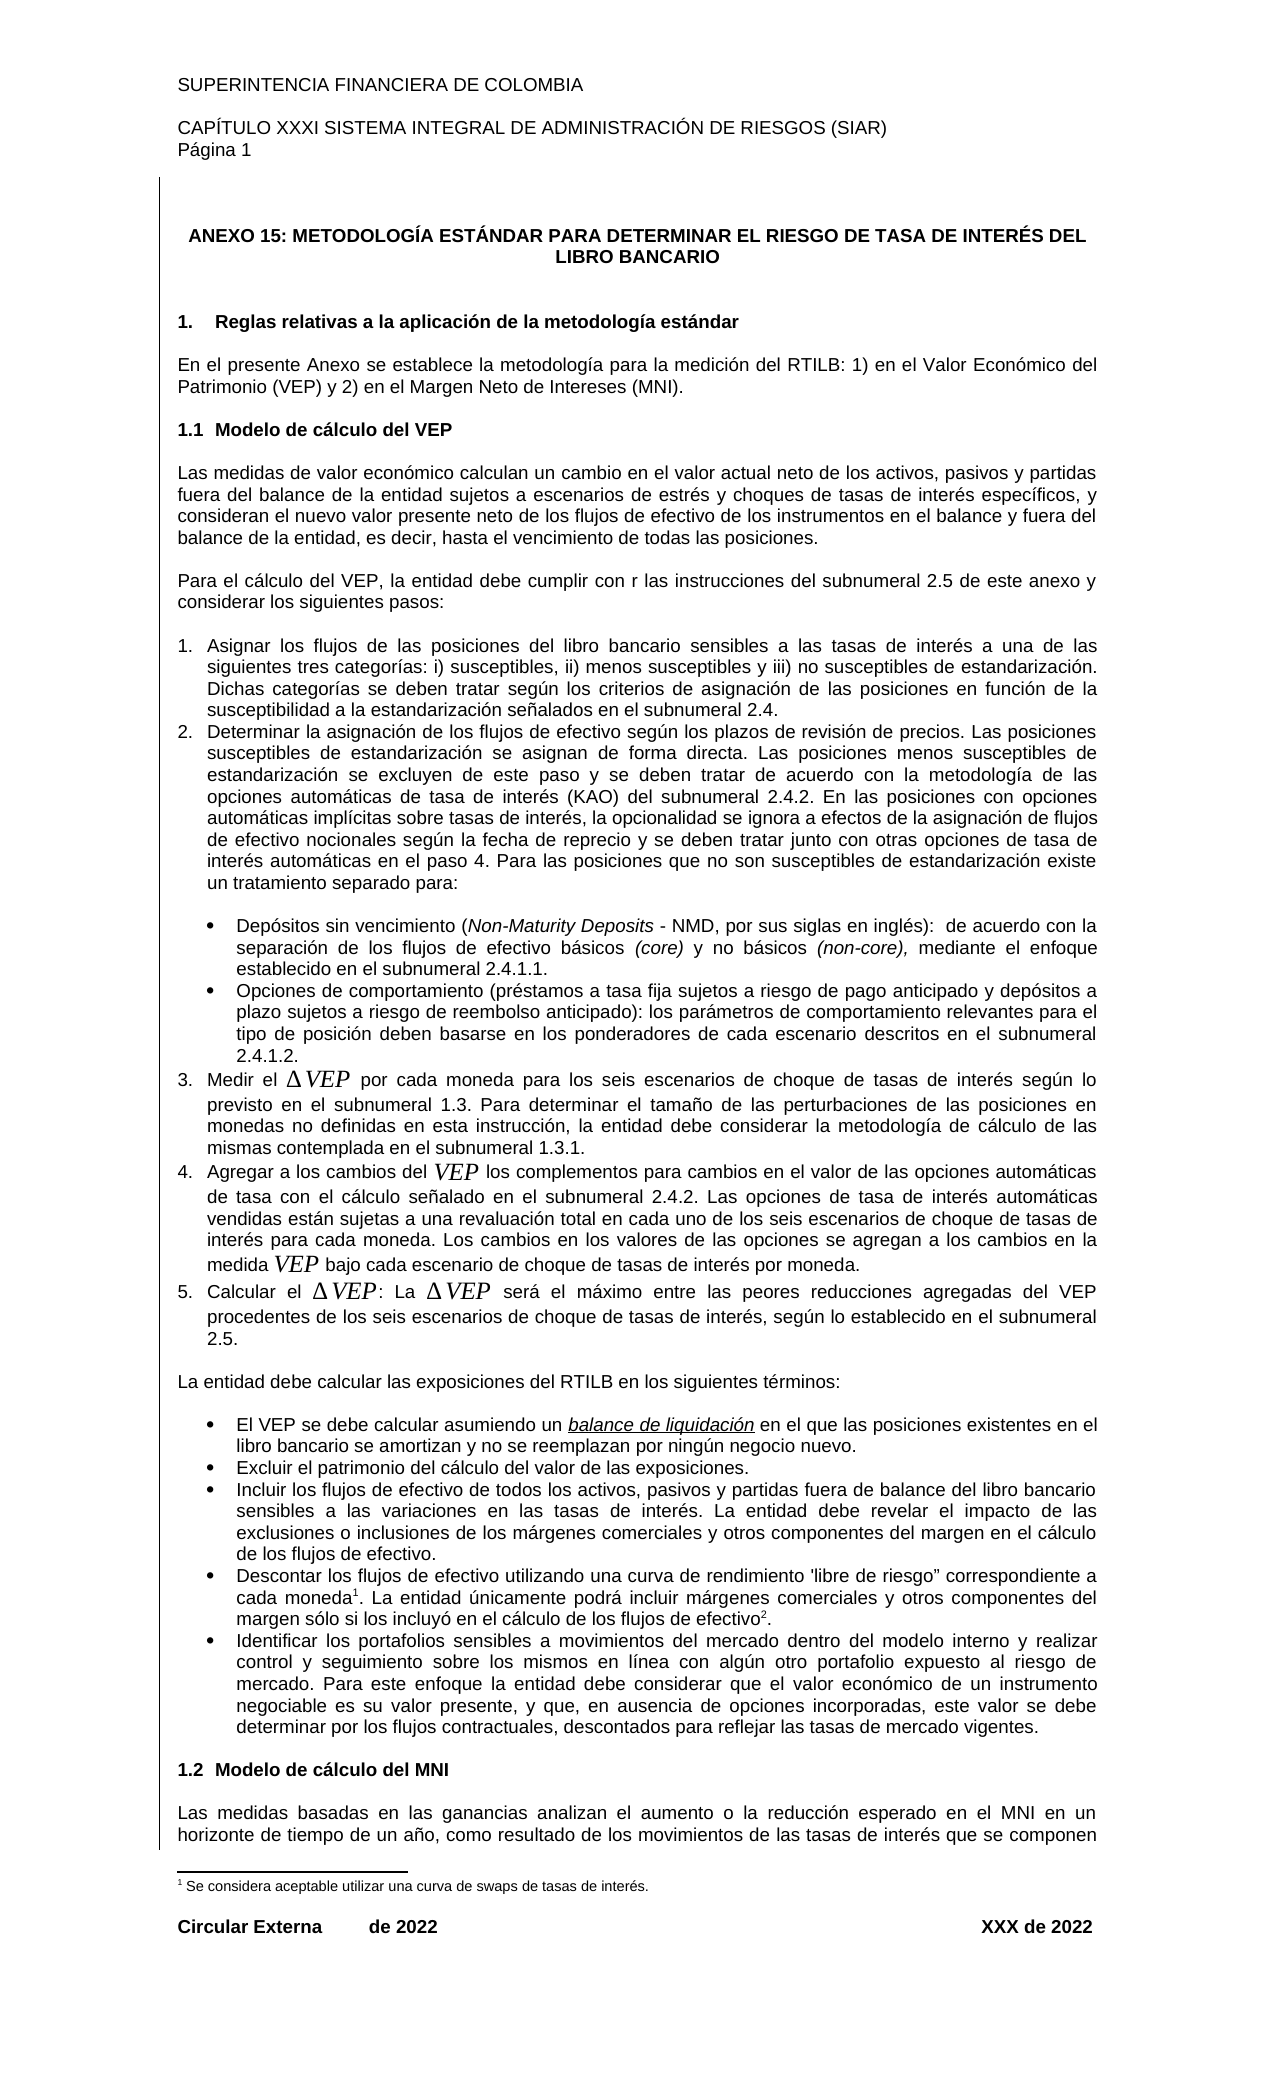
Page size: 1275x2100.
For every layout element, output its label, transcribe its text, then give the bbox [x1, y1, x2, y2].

list Excluir el patrimonio del cálculo del valor de las exposiciones. [207, 1457, 1098, 1478]
text En el presente Anexo se establece la metodología para la medición del RTILB: 1) en el Valor Económico del Patrimonio (VEP) y 2) en el Margen Neto de Intereses (MNI). [177, 354, 1098, 397]
text La entidad debe calcular las exposiciones del RTILB en los siguientes términos: [177, 1370, 1098, 1392]
title ANEXO 15: METODOLOGÍA ESTÁNDAR PARA DETERMINAR EL RIESGO DE TASA DE INTERÉS DEL LIBRO BANCARIO [177, 225, 1098, 268]
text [177, 1802, 1098, 1845]
subtitle Modelo de cálculo del MNI [177, 1759, 1098, 1781]
list Depósitos sin vencimiento (Non-Maturity Deposits - NMD, por sus siglas en inglés): de acuerdo con la separación de los flujos de efectivo básicos (core) y no básicos (non-core), mediante el enfoque establecido en el subnumeral 2.4.1.1. [207, 915, 1098, 979]
list Incluir los flujos de efectivo de todos los activos, pasivos y partidas fuera de balance del libro bancario sensibles a las variaciones en las tasas de interés. La entidad debe revelar el impacto de las exclusiones o inclusiones de los márgenes comerciales y otros componentes del margen en el cálculo de los flujos de efectivo. [207, 1478, 1098, 1565]
list Calcular el : La será el máximo entre las peores reducciones agregadas del VEP procedentes de los seis escenarios de choque de tasas de interés, según lo establecido en el subnumeral 2.5. [177, 1278, 1098, 1349]
subtitle Modelo de cálculo del VEP [177, 419, 1098, 440]
list Determinar la asignación de los flujos de efectivo según los plazos de revisión de precios. Las posiciones susceptibles de estandarización se asignan de forma directa. Las posiciones menos susceptibles de estandarización se excluyen de este paso y se deben tratar de acuerdo con la metodología de las opciones automáticas de tasa de interés (KAO) del subnumeral 2.4.2. En las posiciones con opciones automáticas implícitas sobre tasas de interés, la opcionalidad se ignora a efectos de la asignación de flujos de efectivo nocionales según la fecha de reprecio y se deben tratar junto con otras opciones de tasa de interés automáticas en el paso 4. Para las posiciones que no son susceptibles de estandarización existe un tratamiento separado para: [177, 721, 1098, 893]
list Opciones de comportamiento (préstamos a tasa fija sujetos a riesgo de pago anticipado y depósitos a plazo sujetos a riesgo de reembolso anticipado): los parámetros de comportamiento relevantes para el tipo de posición deben basarse en los ponderadores de cada escenario descritos en el subnumeral 2.4.1.2. [207, 979, 1098, 1066]
text Para el cálculo del VEP, la entidad debe cumplir con r las instrucciones del subnumeral 2.5 de este anexo y considerar los siguientes pasos: [177, 570, 1098, 613]
text Las medidas de valor económico calculan un cambio en el valor actual neto de los activos, pasivos y partidas fuera del balance de la entidad sujetos a escenarios de estrés y choques de tasas de interés específicos, y consideran el nuevo valor presente neto de los flujos de efectivo de los instrumentos en el balance y fuera del balance de la entidad, es decir, hasta el vencimiento de todas las posiciones. [177, 462, 1098, 548]
list Agregar a los cambios del los complementos para cambios en el valor de las opciones automáticas de tasa con el cálculo señalado en el subnumeral 2.4.2. Las opciones de tasa de interés automáticas vendidas están sujetas a una revaluación total en cada uno de los seis escenarios de choque de tasas de interés para cada moneda. Los cambios en los valores de las opciones se agregan a los cambios en la medida bajo cada escenario de choque de tasas de interés por moneda. [177, 1158, 1098, 1278]
subtitle Reglas relativas a la aplicación de la metodología estándar [177, 311, 1098, 333]
list Identificar los portafolios sensibles a movimientos del mercado dentro del modelo interno y realizar control y seguimiento sobre los mismos en línea con algún otro portafolio expuesto al riesgo de mercado. Para este enfoque la entidad debe considerar que el valor económico de un instrumento negociable es su valor presente, y que, en ausencia de opciones incorporadas, este valor se debe determinar por los flujos contractuales, descontados para reflejar las tasas de mercado vigentes. [207, 1629, 1098, 1737]
list Medir el por cada moneda para los seis escenarios de choque de tasas de interés según lo previsto en el subnumeral 1.3. Para determinar el tamaño de las perturbaciones de las posiciones en monedas no definidas en esta instrucción, la entidad debe considerar la metodología de cálculo de las mismas contemplada en el subnumeral 1.3.1. [177, 1066, 1098, 1158]
list Descontar los flujos de efectivo utilizando una curva de rendimiento 'libre de riesgo” correspondiente a cada moneda. La entidad únicamente podrá incluir márgenes comerciales y otros componentes del margen sólo si los incluyó en el cálculo de los flujos de efectivo. [207, 1565, 1098, 1629]
list El VEP se debe calcular asumiendo un balance de liquidación en el que las posiciones existentes en el libro bancario se amortizan y no se reemplazan por ningún negocio nuevo. [207, 1413, 1098, 1457]
list Asignar los flujos de las posiciones del libro bancario sensibles a las tasas de interés a una de las siguientes tres categorías: i) susceptibles, ii) menos susceptibles y iii) no susceptibles de estandarización. Dichas categorías se deben tratar según los criterios de asignación de las posiciones en función de la susceptibilidad a la estandarización señalados en el subnumeral 2.4. [177, 634, 1098, 721]
